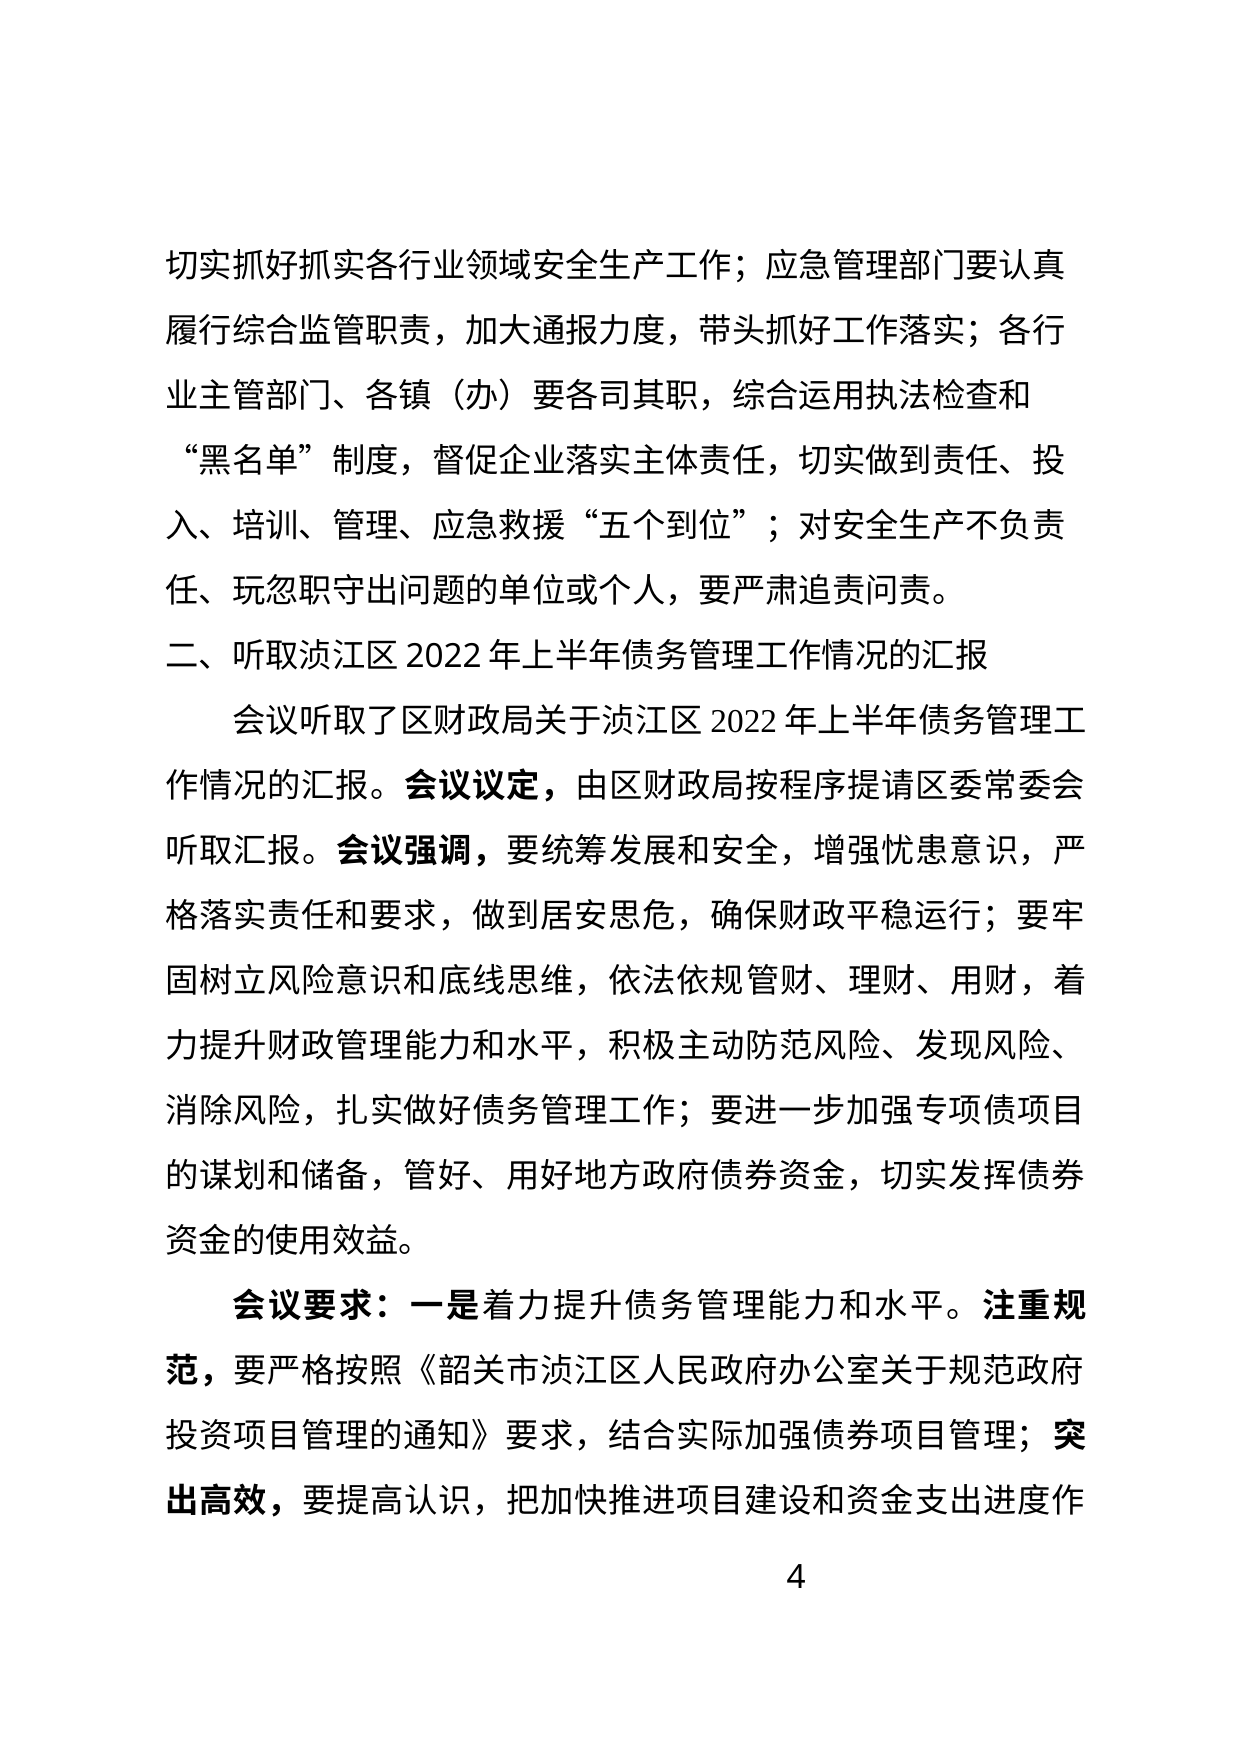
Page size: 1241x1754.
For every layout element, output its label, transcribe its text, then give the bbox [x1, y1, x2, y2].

list 听取浈江区2022年上半年债务管理工作情况的汇报 [165, 620, 1087, 685]
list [165, 1270, 1087, 1530]
list 会议听取了区财政局关于浈江区2022年上半年债务管理工作情况的汇报。会议议定，由区财政局按程序提请区委常委会听取汇报。会议强调，要统筹发展和安全，增强忧患意识，严格落实责任和要求，做到居安思危，确保财政平稳运行；要牢固树立风险意识和底线思维，依法依规管财、理财、用财，着力提升财政管理能力和水平，积极主动防范风险、发现风险、消除风险，扎实做好债务管理工作；要进一步加强专项债项目的谋划和储备，管好、用好地方政府债券资金，切实发挥债券资金的使用效益。 [165, 685, 1087, 1270]
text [165, 230, 1087, 620]
